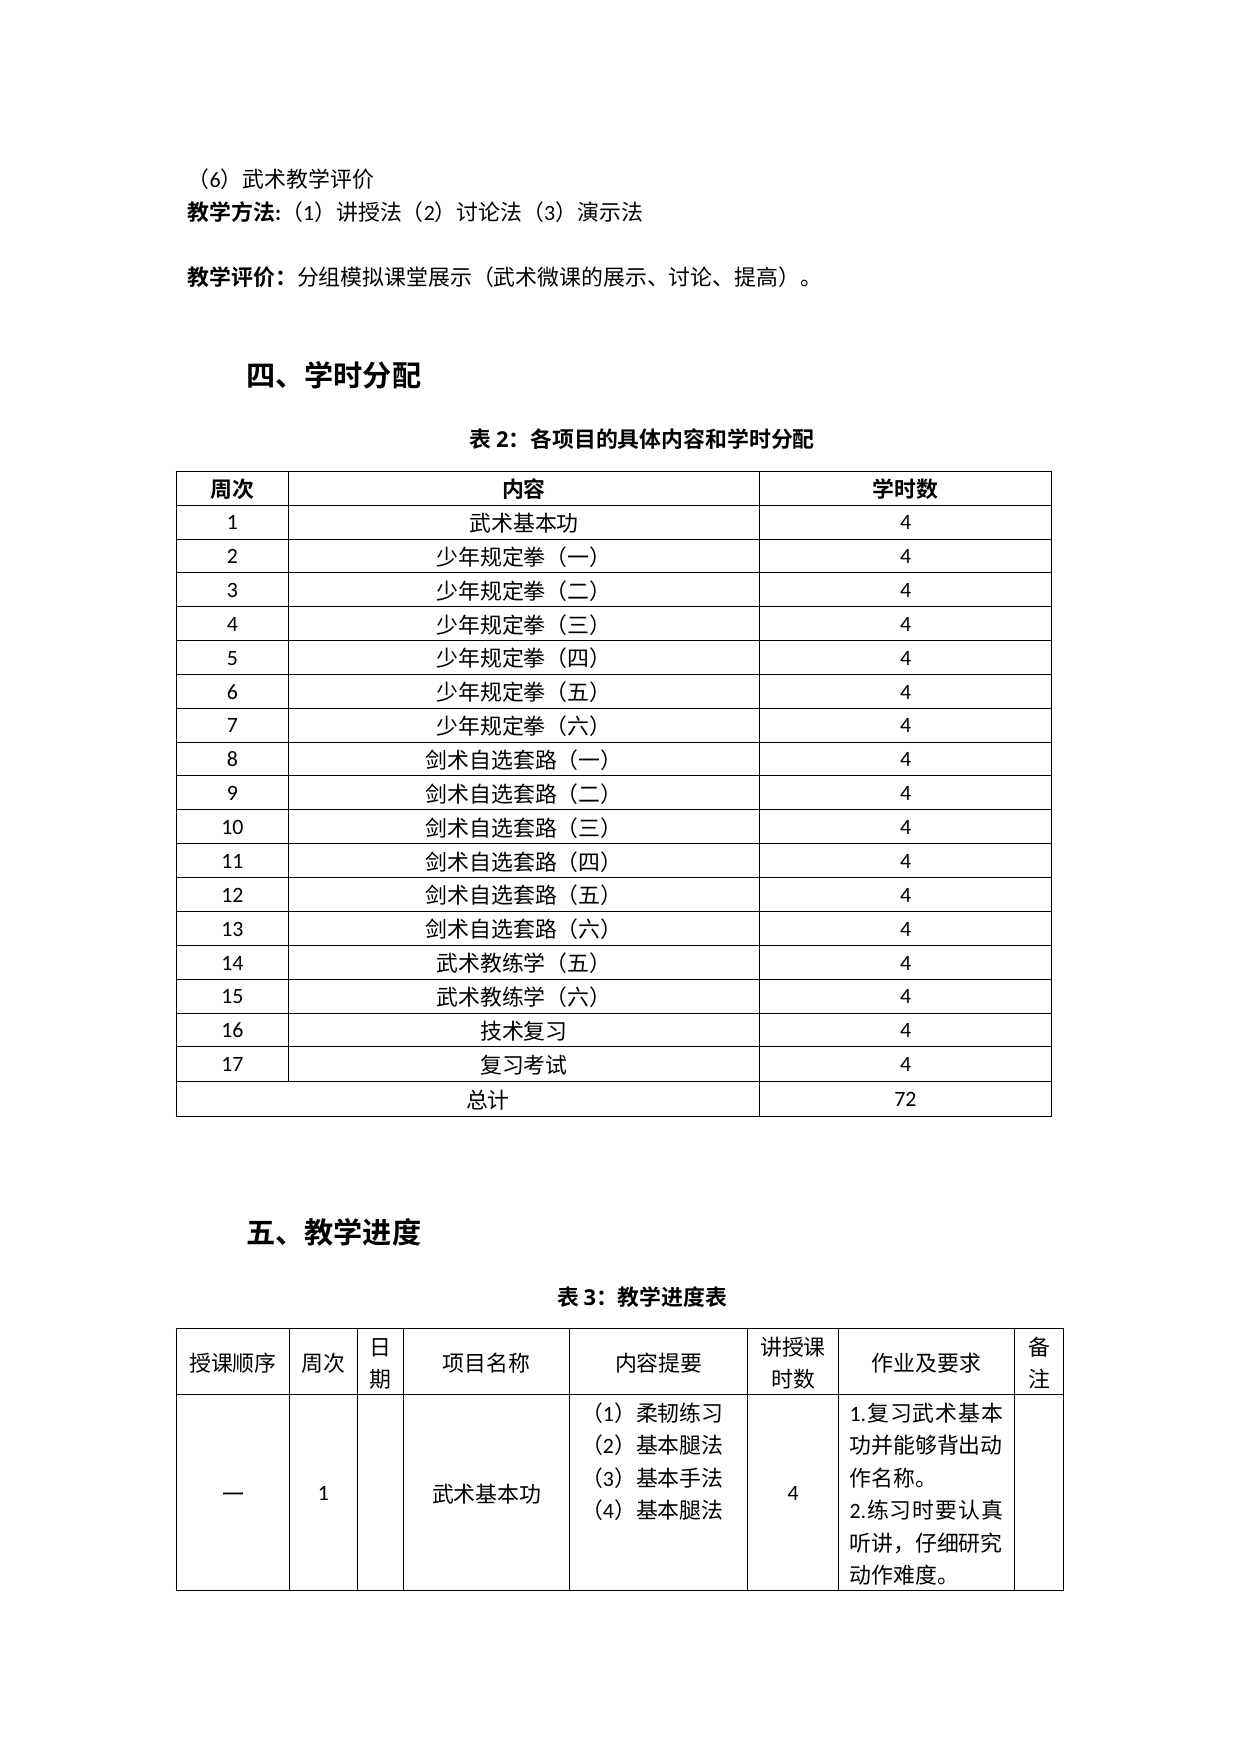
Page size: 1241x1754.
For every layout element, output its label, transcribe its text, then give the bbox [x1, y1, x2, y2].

table_cell 武术教练学（六） [289, 980, 759, 1012]
table_cell 72 [760, 1082, 1051, 1116]
table_cell 4 [760, 607, 1051, 640]
table_cell 剑术自选套路（六） [289, 912, 759, 945]
table_cell 16 [177, 1014, 288, 1046]
table_cell 少年规定拳（三） [289, 607, 759, 640]
table_cell 12 [177, 878, 288, 911]
table_cell 剑术自选套路（一） [289, 743, 759, 775]
table_cell 4 [760, 573, 1051, 606]
table_cell 4 [760, 1014, 1051, 1046]
table_header 内容提要 [570, 1329, 747, 1394]
table_cell 7 [177, 709, 288, 742]
table_cell 武术基本功 [289, 506, 759, 538]
table_cell 4 [760, 980, 1051, 1012]
table_cell （1）柔韧练习 （2）基本腿法 （3）基本手法 （4）基本腿法 [570, 1395, 747, 1590]
table_header 讲授课时数 [748, 1329, 838, 1394]
table_header 内容 [289, 472, 759, 504]
table_cell 少年规定拳（六） [289, 709, 759, 742]
text （6）武术教学评价 [187, 162, 1053, 194]
table_cell 剑术自选套路（三） [289, 810, 759, 843]
table_cell 1 [290, 1395, 357, 1590]
table_header 作业及要求 [839, 1329, 1014, 1394]
table_cell 4 [760, 709, 1051, 742]
table_cell 4 [760, 946, 1051, 978]
table_cell 4 [760, 540, 1051, 572]
table_cell 技术复习 [289, 1014, 759, 1046]
table_cell 8 [177, 743, 288, 775]
text 五、教学进度 [187, 1198, 1053, 1263]
table_cell 1.复习武术基本功并能够背出动作名称。 2.练习时要认真听讲，仔细研究动作难度。 [839, 1395, 1014, 1590]
table_cell 一 [177, 1395, 289, 1590]
table_cell 复习考试 [289, 1047, 759, 1081]
table_cell 14 [177, 946, 288, 978]
table_cell 2 [177, 540, 288, 572]
table_header 项目名称 [404, 1329, 569, 1394]
text 表3：教学进度表 [187, 1279, 1053, 1312]
table_cell 4 [748, 1395, 838, 1590]
table_cell 4 [760, 912, 1051, 945]
table_cell 4 [760, 743, 1051, 775]
text 教学评价：分组模拟课堂展示（武术微课的展示、讨论、提高）。 [187, 259, 1053, 292]
table_cell 4 [760, 776, 1051, 809]
table_cell 13 [177, 912, 288, 945]
table_cell 武术基本功 [404, 1395, 569, 1590]
table_cell 3 [177, 573, 288, 606]
table_cell 武术教练学（五） [289, 946, 759, 978]
table_cell [1015, 1395, 1063, 1590]
table_cell 4 [760, 641, 1051, 674]
table_cell 4 [760, 844, 1051, 877]
table_cell 4 [760, 1047, 1051, 1081]
table_cell 剑术自选套路（四） [289, 844, 759, 877]
text 四、学时分配 [187, 341, 1053, 406]
table_cell 剑术自选套路（二） [289, 776, 759, 809]
table_header 周次 [177, 472, 288, 504]
table_cell 17 [177, 1047, 288, 1081]
table_cell 少年规定拳（四） [289, 641, 759, 674]
table_cell 9 [177, 776, 288, 809]
table_cell 5 [177, 641, 288, 674]
table_cell 4 [760, 878, 1051, 911]
table_cell 少年规定拳（一） [289, 540, 759, 572]
table_cell 少年规定拳（五） [289, 675, 759, 708]
table_cell 15 [177, 980, 288, 1012]
text 表2：各项目的具体内容和学时分配 [187, 422, 1053, 454]
table_cell 剑术自选套路（五） [289, 878, 759, 911]
table_cell 总计 [177, 1082, 759, 1116]
table_cell 1 [177, 506, 288, 538]
table_cell 11 [177, 844, 288, 877]
text 教学方法:（1）讲授法（2）讨论法（3）演示法 [187, 194, 1053, 227]
table_cell 4 [177, 607, 288, 640]
table_cell 4 [760, 810, 1051, 843]
table_cell 少年规定拳（二） [289, 573, 759, 606]
table_cell 4 [760, 506, 1051, 538]
table_header 备注 [1015, 1329, 1063, 1394]
table_cell 10 [177, 810, 288, 843]
table_header 授课顺序 [177, 1329, 289, 1394]
table_header 周次 [290, 1329, 357, 1394]
table_cell 6 [177, 675, 288, 708]
table_cell [358, 1395, 403, 1590]
table_header 日期 [358, 1329, 403, 1394]
table_cell 4 [760, 675, 1051, 708]
table_header 学时数 [760, 472, 1051, 504]
